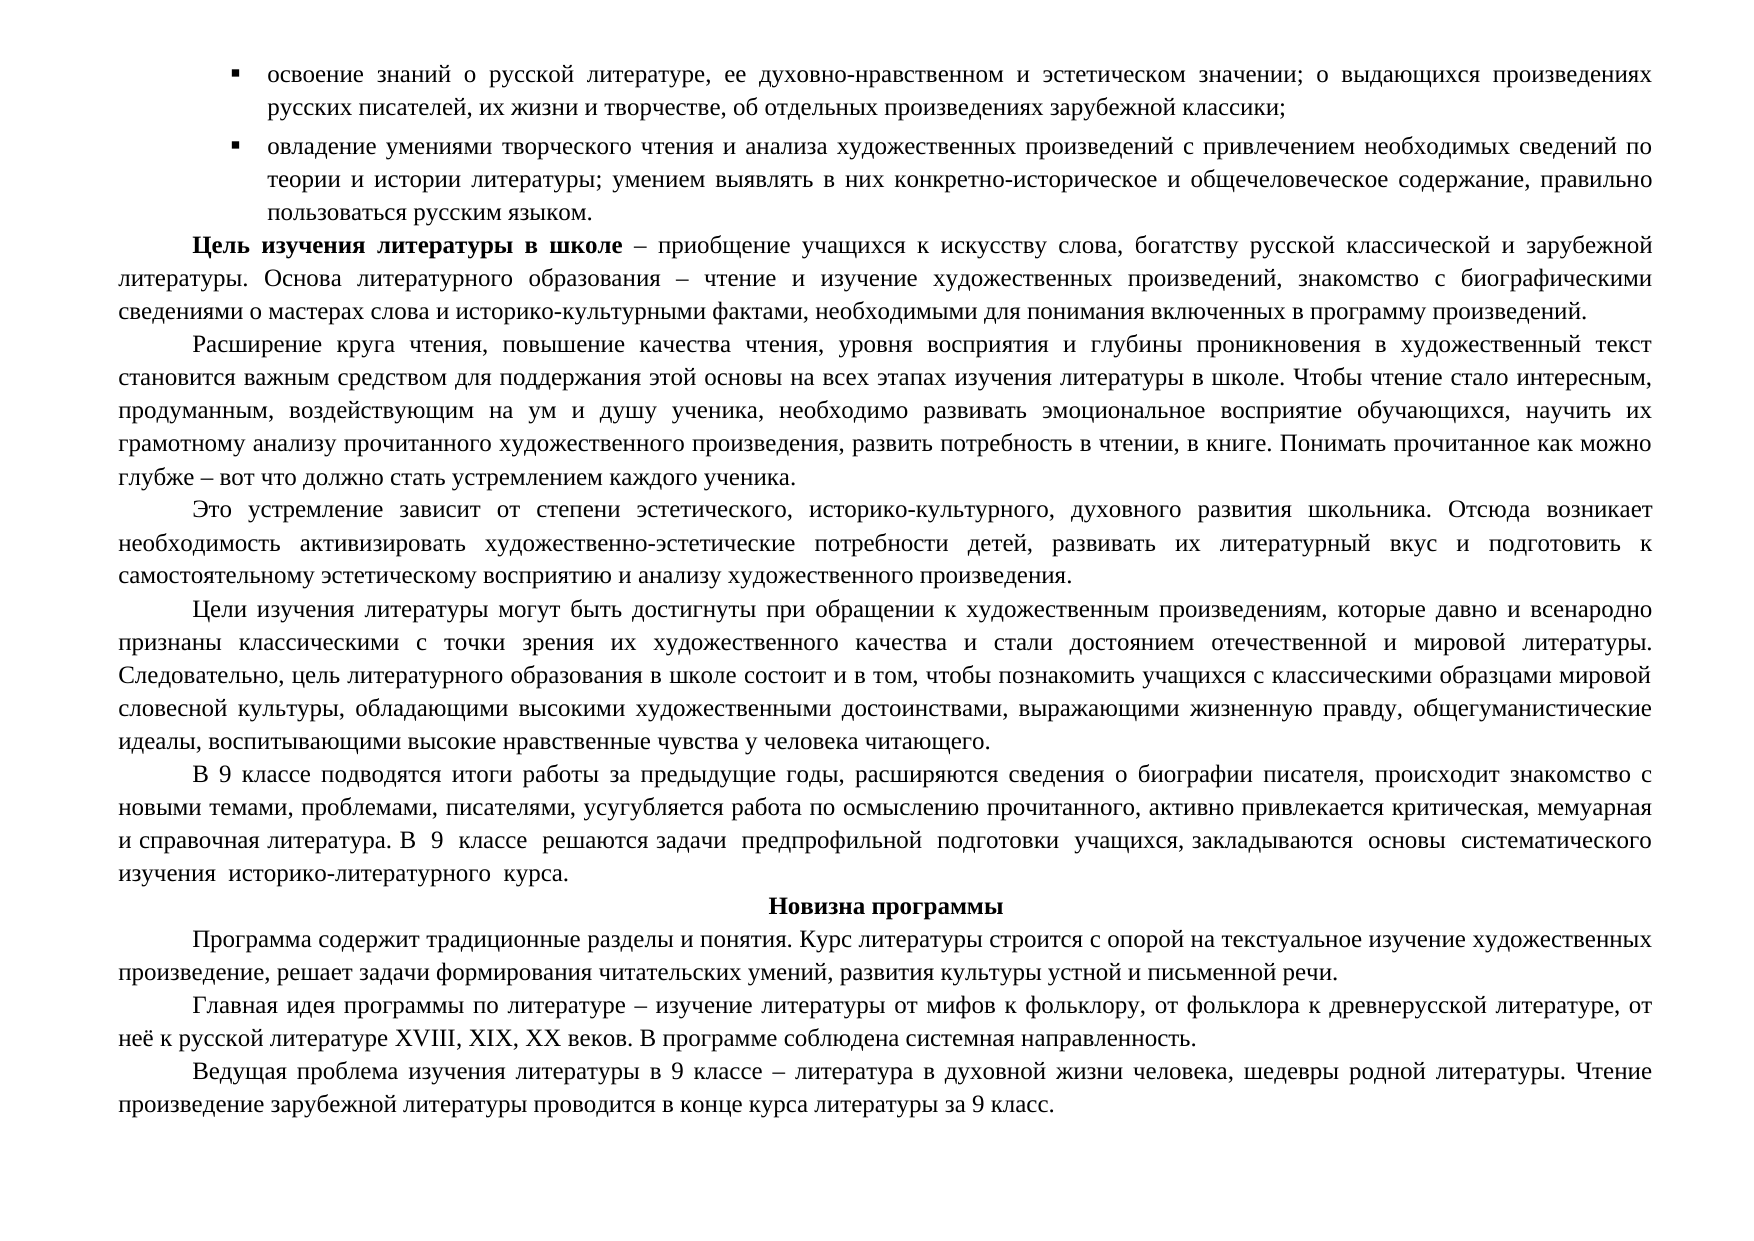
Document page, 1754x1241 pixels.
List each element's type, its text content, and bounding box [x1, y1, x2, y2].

text Это устремление зависит от степени эстетического, историко-культурного, духовного развития школьника. Отсюда возникает необходимость активизировать художественно-эстетические потребности детей, развивать их литературный вкус и подготовить к самостоятельному эстетическому восприятию и анализу художественного произведения. [118, 494, 1654, 589]
text В 9 классе подводятся итоги работы за предыдущие годы, расширяются сведения о биографии писателя, происходит знакомство с новыми темами, проблемами, писателями, усугубляется работа по осмыслению прочитанного, активно привлекается критическая, мемуарная и справочная литература. В 9 классе решаются задачи предпрофильной подготовки учащихся, закладываются основы систематического изучения историко-литературного курса. [118, 759, 1654, 887]
text Программа содержит традиционные разделы и понятия. Курс литературы строится с опорой на текстуальное изучение художественных произведение, решает задачи формирования читательских умений, развития культуры устной и письменной речи. [118, 924, 1654, 986]
text Главная идея программы по литературе – изучение литературы от мифов к фольклору, от фольклора к древнерусской литературе, от неё к русской литературе XVIII, XIX, XX веков. В программе соблюдена системная направленность. [118, 990, 1654, 1052]
text Цель изучения литературы в школе – приобщение учащихся к искусству слова, богатству русской классической и зарубежной литературы. Основа литературного образования – чтение и изучение художественных произведений, знакомство с биографическими сведениями о мастерах слова и историко-культурными фактами, необходимыми для понимания включенных в программу произведений. [118, 230, 1654, 325]
list освоение знаний о русской литературе, ее духовно-нравственном и эстетическом значении; о выдающихся произведениях русских писателей, их жизни и творчестве, об отдельных произведениях зарубежной классики; [229, 59, 1654, 121]
text Ведущая проблема изучения литературы в 9 классе – литература в духовной жизни человека, шедевры родной литературы. Чтение произведение зарубежной литературы проводится в конце курса литературы за 9 класс. [118, 1056, 1654, 1118]
text Расширение круга чтения, повышение качества чтения, уровня восприятия и глубины проникновения в художественный текст становится важным средством для поддержания этой основы на всех этапах изучения литературы в школе. Чтобы чтение стало интересным, продуманным, воздействующим на ум и душу ученика, необходимо развивать эмоциональное восприятие обучающихся, научить их грамотному анализу прочитанного художественного произведения, развить потребность в чтении, в книге. Понимать прочитанное как можно глубже – вот что должно стать устремлением каждого ученика. [118, 329, 1654, 490]
list овладение умениями творческого чтения и анализа художественных произведений с привлечением необходимых сведений по теории и истории литературы; умением выявлять в них конкретно-историческое и общечеловеческое содержание, правильно пользоваться русским языком. [229, 131, 1654, 226]
text Новизна программы [118, 891, 1654, 919]
text Цели изучения литературы могут быть достигнуты при обращении к художественным произведениям, которые давно и всенародно признаны классическими с точки зрения их художественного качества и стали достоянием отечественной и мировой литературы. Следовательно, цель литературного образования в школе состоит и в том, чтобы познакомить учащихся с классическими образцами мировой словесной культуры, обладающими высокими художественными достоинствами, выражающими жизненную правду, общегуманистические идеалы, воспитывающими высокие нравственные чувства у человека читающего. [118, 594, 1654, 754]
